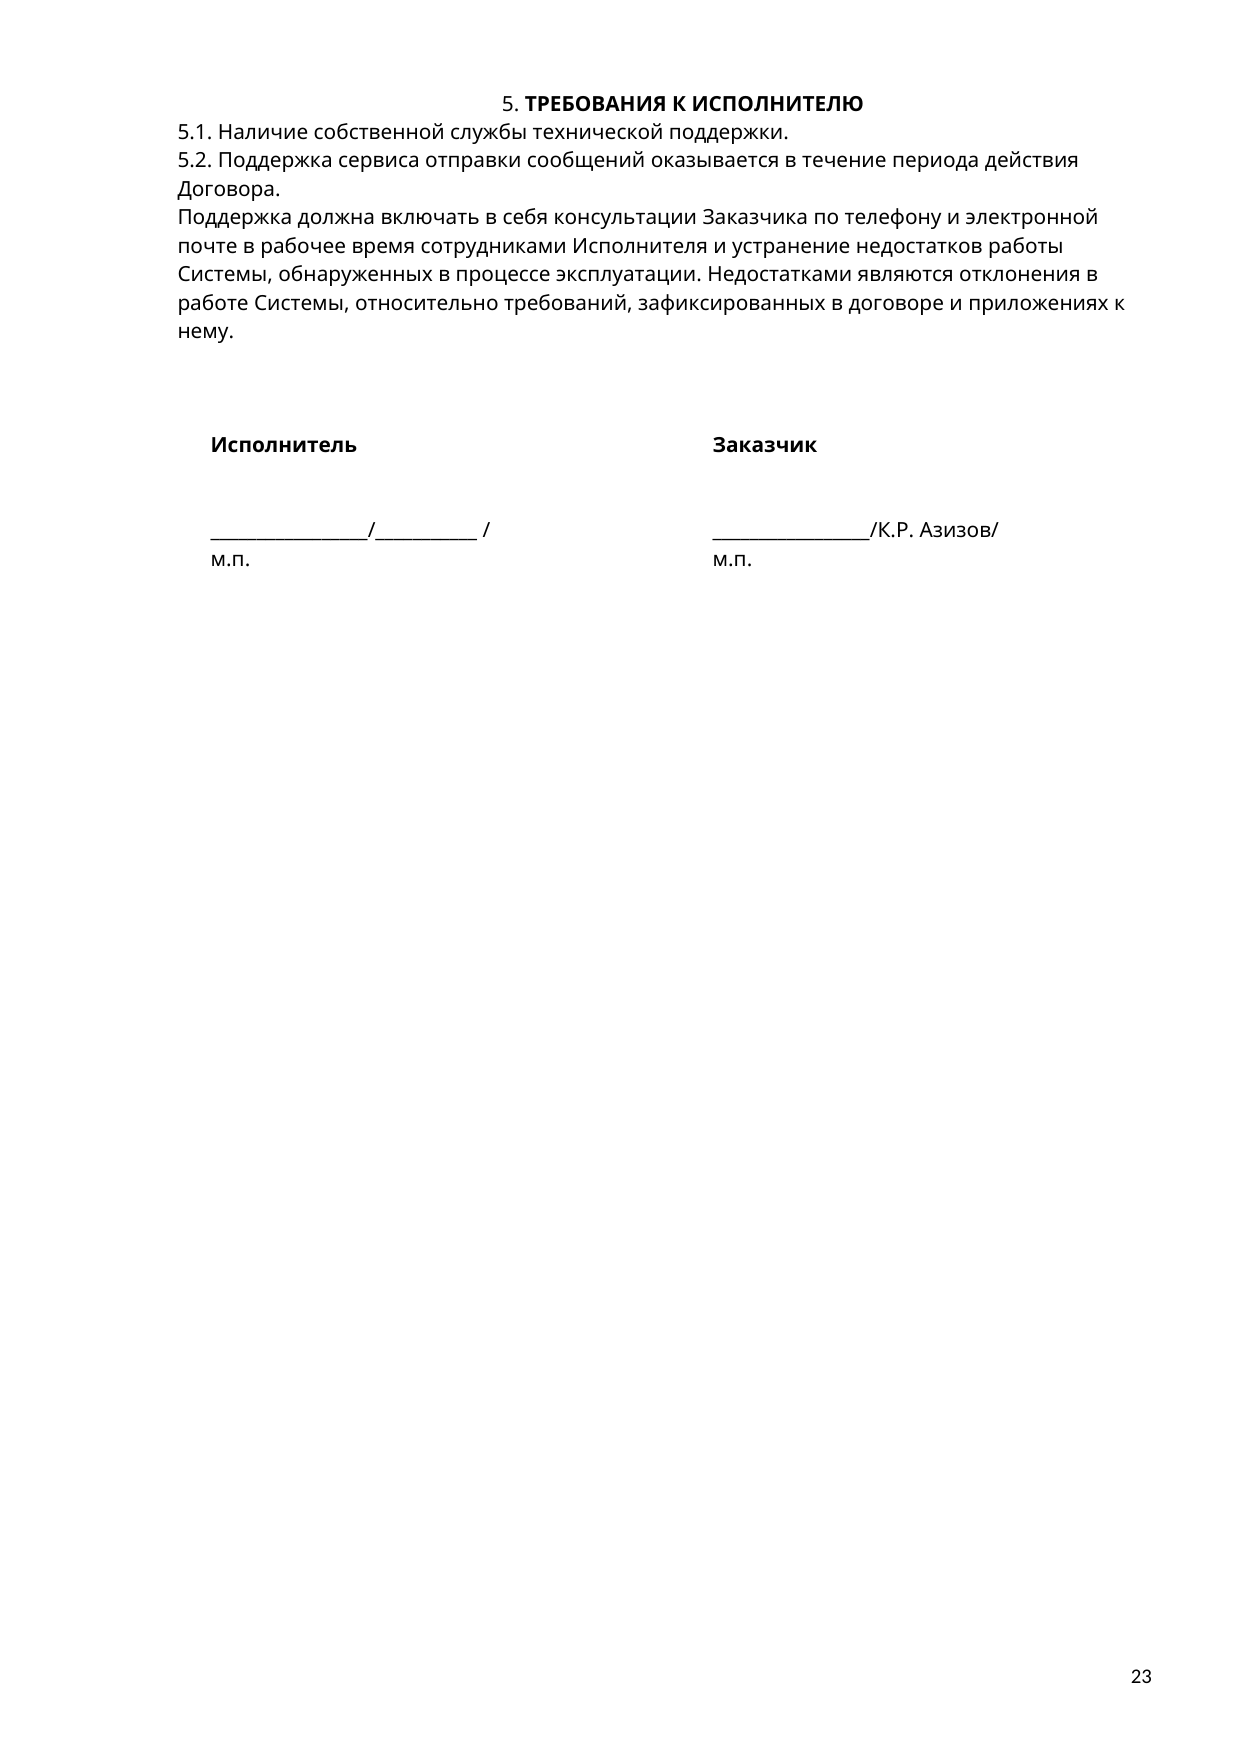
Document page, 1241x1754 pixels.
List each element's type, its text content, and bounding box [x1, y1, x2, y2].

text 5.1. Наличие собственной службы технической поддержки. [177, 117, 1152, 146]
table_header Заказчик _________________/К.Р. Азизов/ м.п. [701, 430, 1129, 572]
text Поддержка должна включать в себя консультации Заказчика по телефону и электронной почте в рабочее время сотрудниками Исполнителя и устранение недостатков работы Системы, обнаруженных в процессе эксплуатации. Недостатками являются отклонения в работе Системы, относительно требований, зафиксированных в договоре и приложениях к нему. [177, 202, 1152, 344]
table_header Исполнитель _________________/___________ / м.п. [199, 430, 701, 572]
subtitle 5. ТРЕБОВАНИЯ К ИСПОЛНИТЕЛЮ [214, 89, 1152, 117]
text 5.2. Поддержка сервиса отправки сообщений оказывается в течение периода действия Договора. [177, 146, 1152, 202]
